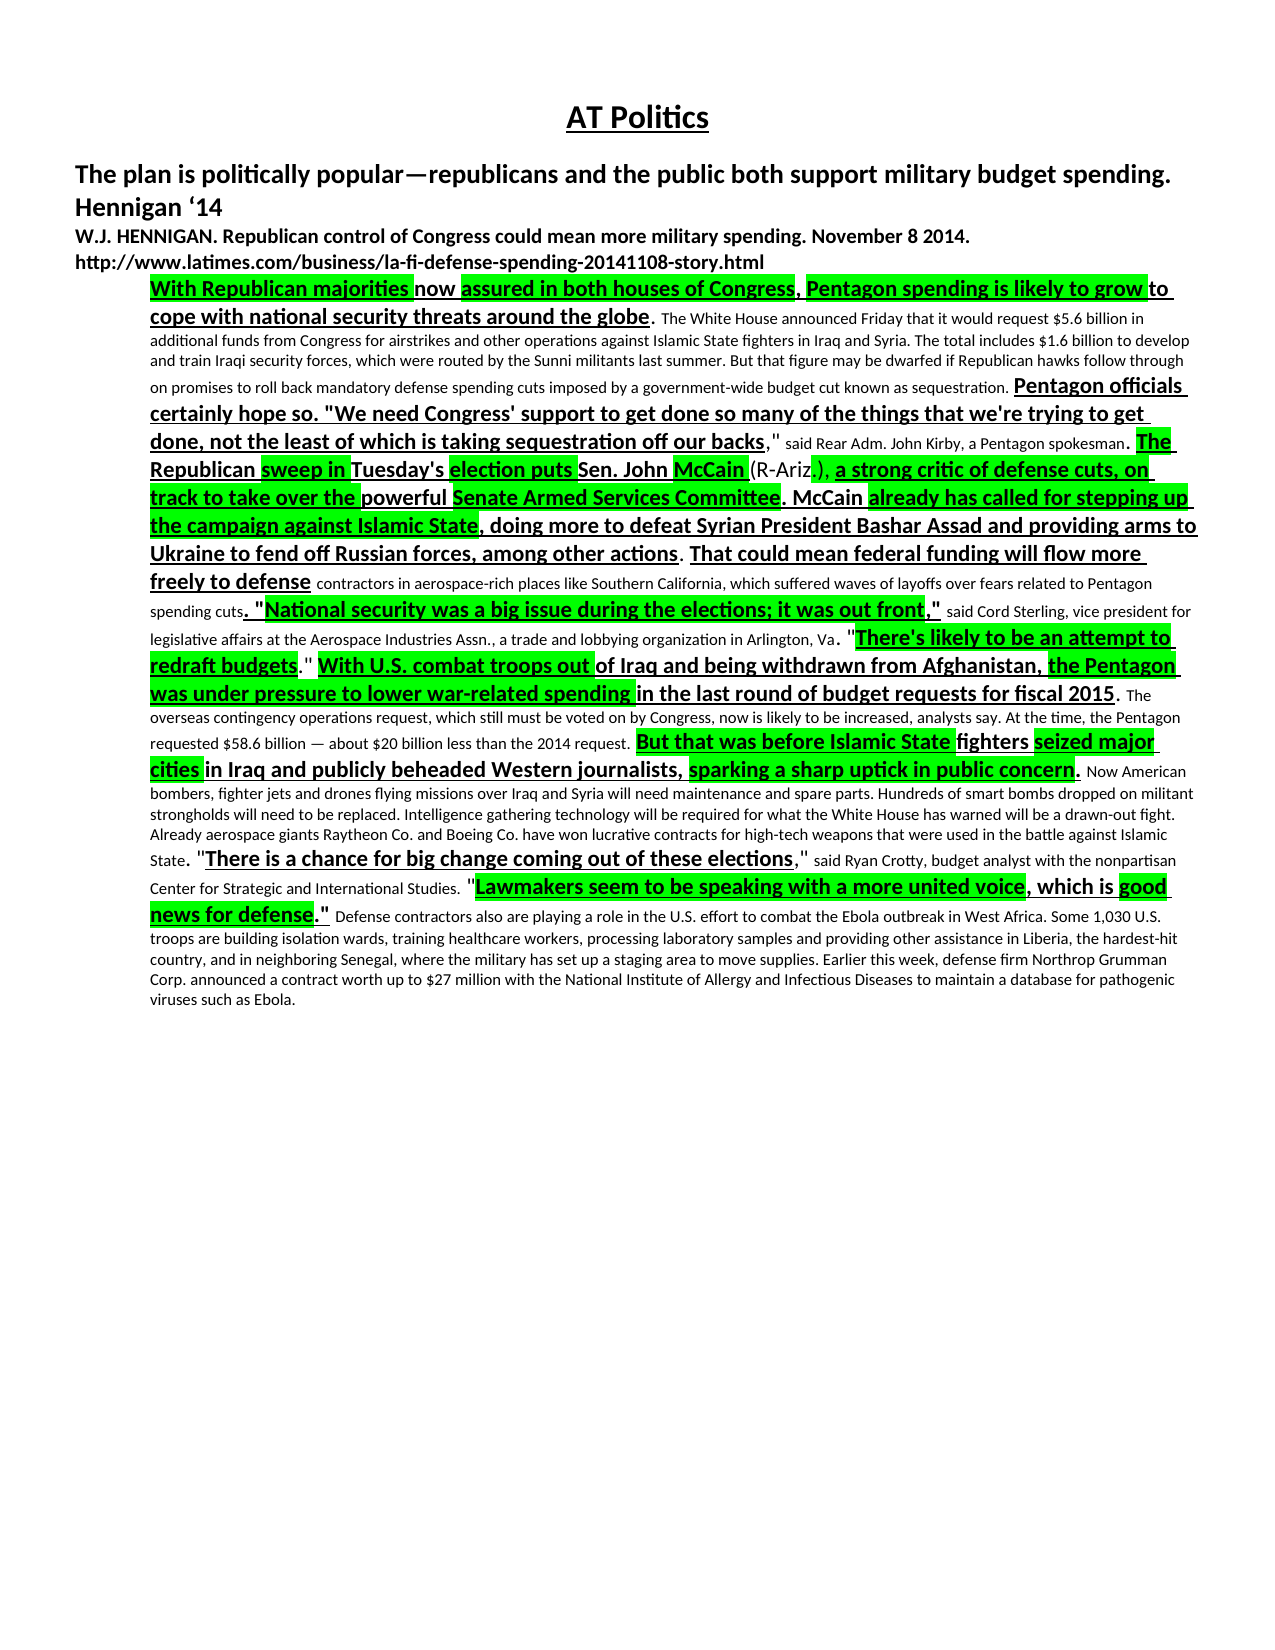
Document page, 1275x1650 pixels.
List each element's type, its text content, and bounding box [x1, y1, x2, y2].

text W.J. HENNIGAN. Republican control of Congress could mean more military spending. November 8 2014. http://www.latimes.com/business/la-fi-defense-spending-20141108-story.html [75, 223, 1200, 274]
subtitle The plan is politically popular—republicans and the public both support military budget spending. Hennigan ‘14 [75, 157, 1200, 223]
subtitle AT Politics [75, 96, 1200, 137]
text With Republican majorities now assured in both houses of Congress, Pentagon spending is likely to grow to cope with national security threats around the globe. The White House announced Friday that it would request $5.6 billion in additional funds from Congress for airstrikes and other operations against Islamic State fighters in Iraq and Syria. The total includes $1.6 billion to develop and train Iraqi security forces, which were routed by the Sunni militants last summer. But that figure may be dwarfed if Republican hawks follow through on promises to roll back mandatory defense spending cuts imposed by a government-wide budget cut known as sequestration. Pentagon officials certainly hope so. "We need Congress' support to get done so many of the things that we're trying to get done, not the least of which is taking sequestration off our backs," said Rear Adm. John Kirby, a Pentagon spokesman. The Republican sweep in Tuesday's election puts Sen. John McCain (R-Ariz.), a strong critic of defense cuts, on track to take over the powerful Senate Armed Services Committee. McCain already has called for stepping up the campaign against Islamic State, doing more to defeat Syrian President Bashar Assad and providing arms to Ukraine to fend off Russian forces, among other actions. That could mean federal funding will flow more freely to defense contractors in aerospace-rich places like Southern California, which suffered waves of layoffs over fears related to Pentagon spending cuts. "National security was a big issue during the elections; it was out front," said Cord Sterling, vice president for legislative affairs at the Aerospace Industries Assn., a trade and lobbying organization in Arlington, Va. "There's likely to be an attempt to redraft budgets." With U.S. combat troops out of Iraq and being withdrawn from Afghanistan, the Pentagon was under pressure to lower war-related spending in the last round of budget requests for fiscal 2015. The overseas contingency operations request, which still must be voted on by Congress, now is likely to be increased, analysts say. At the time, the Pentagon requested $58.6 billion — about $20 billion less than the 2014 request. But that was before Islamic State fighters seized major cities in Iraq and publicly beheaded Western journalists, sparking a sharp uptick in public concern. Now American bombers, fighter jets and drones flying missions over Iraq and Syria will need maintenance and spare parts. Hundreds of smart bombs dropped on militant strongholds will need to be replaced. Intelligence gathering technology will be required for what the White House has warned will be a drawn-out fight. Already aerospace giants Raytheon Co. and Boeing Co. have won lucrative contracts for high-tech weapons that were used in the battle against Islamic State. "There is a chance for big change coming out of these elections," said Ryan Crotty, budget analyst with the nonpartisan Center for Strategic and International Studies. "Lawmakers seem to be speaking with a more united voice, which is good news for defense." Defense contractors also are playing a role in the U.S. effort to combat the Ebola outbreak in West Africa. Some 1,030 U.S. troops are building isolation wards, training healthcare workers, processing laboratory samples and providing other assistance in Liberia, the hardest-hit country, and in neighboring Senegal, where the military has set up a staging area to move supplies. Earlier this week, defense firm Northrop Grumman Corp. announced a contract worth up to $27 million with the National Institute of Allergy and Infectious Diseases to maintain a database for pathogenic viruses such as Ebola. [150, 274, 1200, 1010]
